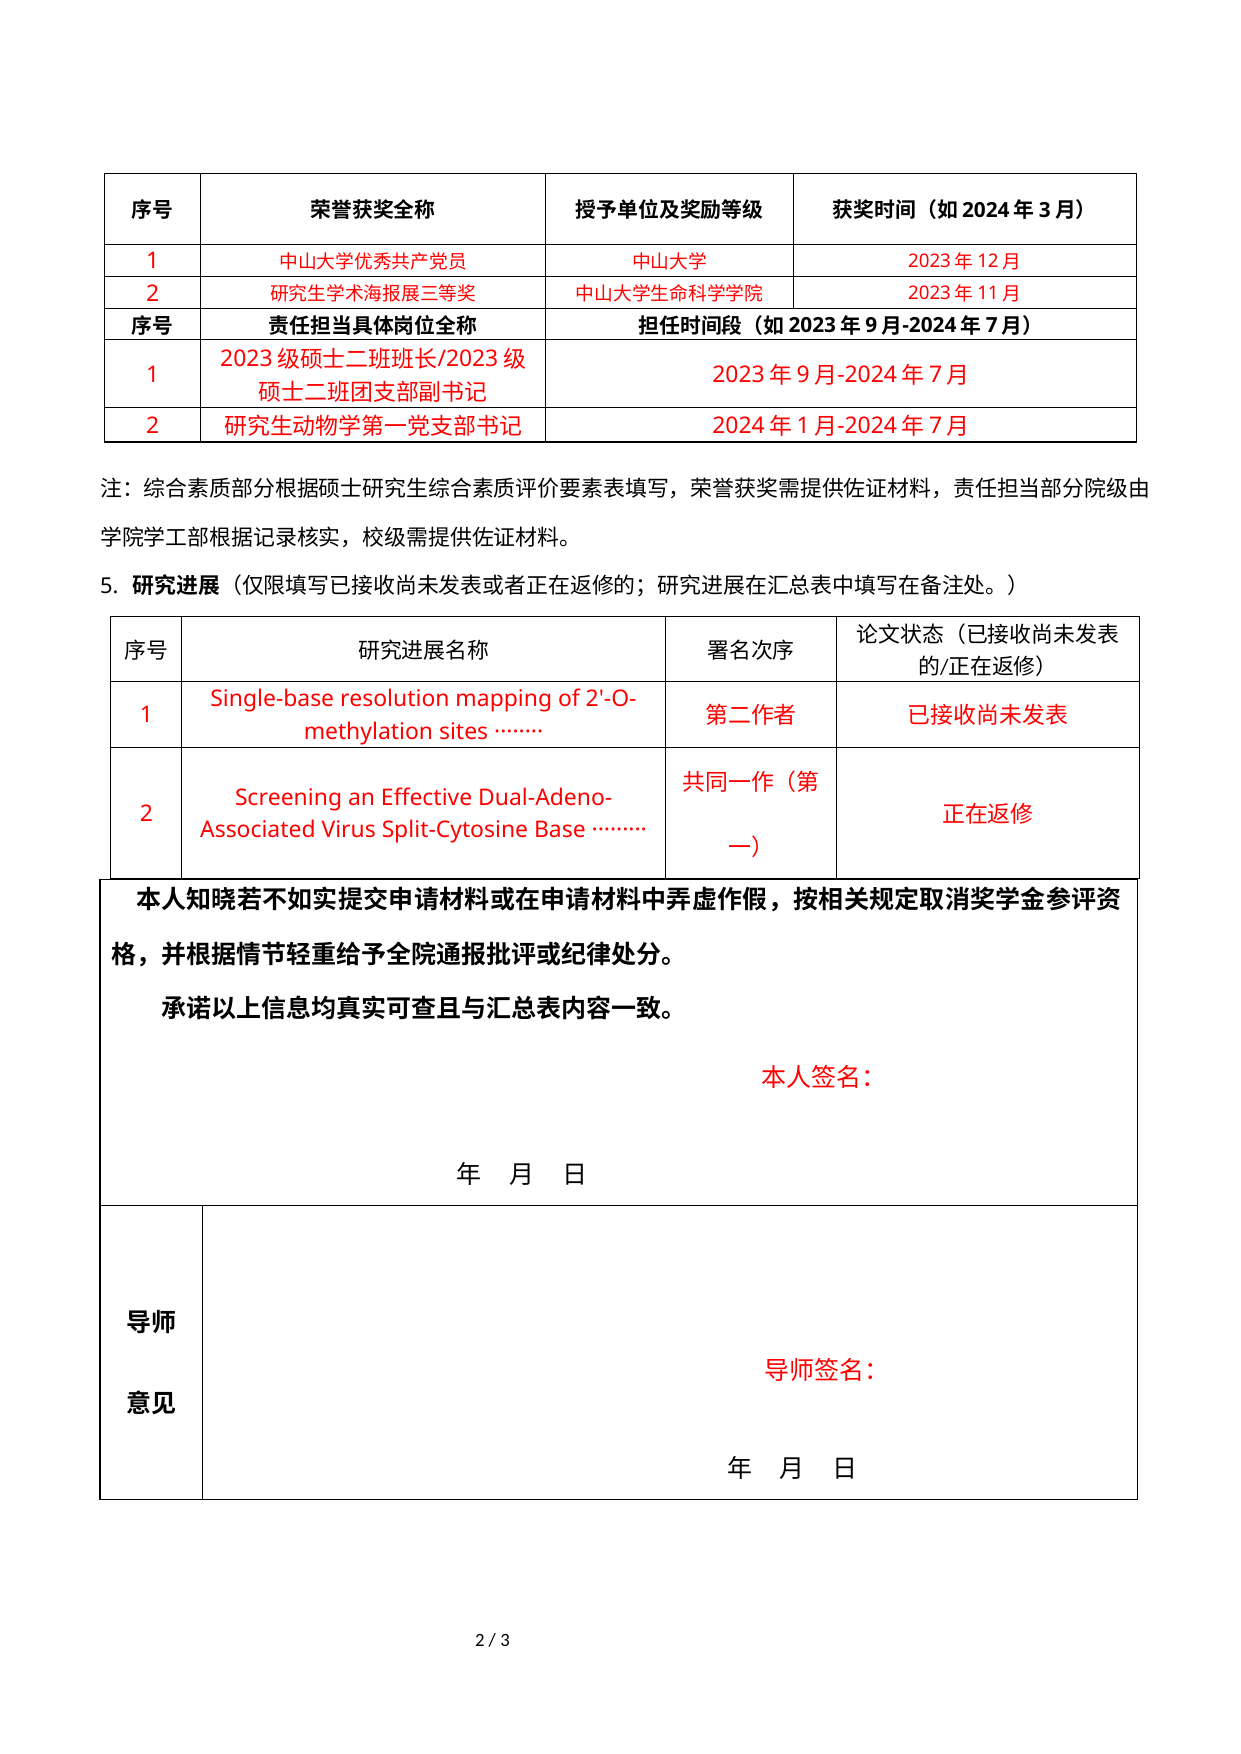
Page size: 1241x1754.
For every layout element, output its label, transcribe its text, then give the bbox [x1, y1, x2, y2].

table_cell 2023年12月 [794, 245, 1136, 276]
table_cell 序号 [105, 309, 200, 339]
list 研究进展（仅限填写已接收尚未发表或者正在返修的；研究进展在汇总表中填写在备注处。） [100, 568, 1150, 600]
table_cell 2023年11月 [794, 277, 1136, 308]
table_header 获奖时间（如2024年3月） [794, 174, 1136, 243]
table_cell 正在返修 [837, 748, 1139, 878]
table_cell 2 [111, 748, 181, 878]
table_cell 责任担当具体岗位全称 [201, 309, 545, 339]
table_header 本人知晓若不如实提交申请材料或在申请材料中弄虚作假，按相关规定取消奖学金参评资格，并根据情节轻重给予全院通报批评或纪律处分。 承诺以上信息均真实可查且与汇总表内容一致。 本人签名： 年 月 日 [101, 880, 1137, 1205]
table_cell Single-base resolution mapping of 2'-O-methylation sites ········ [182, 682, 665, 747]
table_cell 共同一作（第一） [666, 748, 836, 878]
table_cell 2024年1月-2024年7月 [546, 408, 1136, 441]
table_cell 第二作者 [666, 682, 836, 747]
table_header 序号 [105, 174, 200, 243]
table_cell 已接收尚未发表 [837, 682, 1139, 747]
table_cell Screening an Effective Dual-Adeno-Associated Virus Split-Cytosine Base ········· [182, 748, 665, 878]
table_cell 2 [105, 277, 200, 308]
table_cell 2 [105, 408, 200, 441]
table_cell 研究生动物学第一党支部书记 [201, 408, 545, 441]
table_cell 担任时间段（如2023年9月-2024年7月） [546, 309, 1136, 339]
table_cell 1 [105, 245, 200, 276]
table_cell 2023年9月-2024年7月 [546, 340, 1136, 407]
table_cell 导师 意见 [101, 1206, 202, 1499]
table_cell 中山大学 [546, 245, 793, 276]
table_cell 2023级硕士二班班长/2023级硕士二班团支部副书记 [201, 340, 545, 407]
table_cell 导师签名： 年 月 日 [203, 1206, 1137, 1499]
table_header 署名次序 [666, 617, 836, 681]
table_header 序号 [111, 617, 181, 681]
table_cell 1 [111, 682, 181, 747]
table_cell 中山大学优秀共产党员 [201, 245, 545, 276]
table_header 授予单位及奖励等级 [546, 174, 793, 243]
table_cell 中山大学生命科学学院 [546, 277, 793, 308]
table_header 荣誉获奖全称 [201, 174, 545, 243]
table_header 论文状态（已接收尚未发表的/正在返修） [837, 617, 1139, 681]
table_cell 研究生学术海报展三等奖 [201, 277, 545, 308]
table_cell 1 [105, 340, 200, 407]
text 注：综合素质部分根据硕士研究生综合素质评价要素表填写，荣誉获奖需提供佐证材料，责任担当部分院级由学院学工部根据记录核实，校级需提供佐证材料。 [100, 162, 1150, 552]
table_header 研究进展名称 [182, 617, 665, 681]
